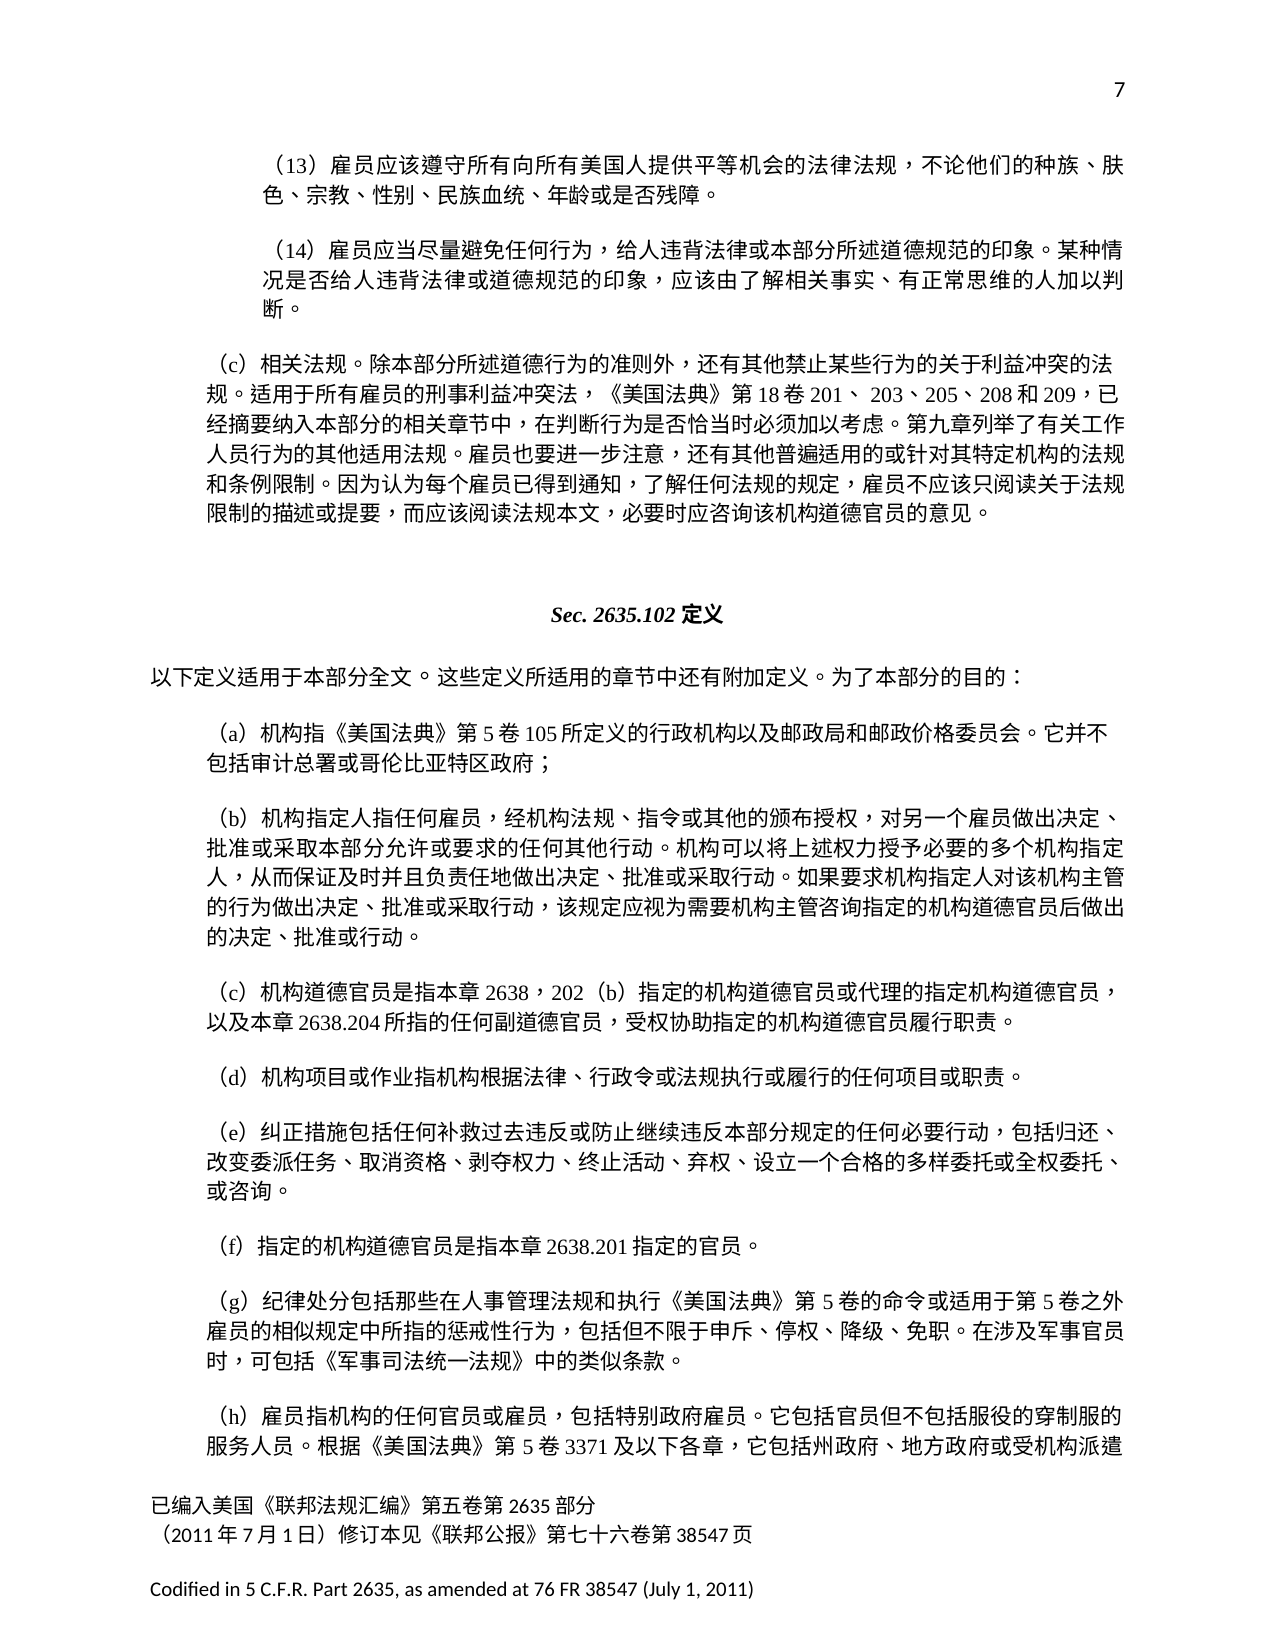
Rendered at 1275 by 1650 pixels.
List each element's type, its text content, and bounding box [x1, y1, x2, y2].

text （e）纠正措施包括任何补救过去违反或防止继续违反本部分规定的任何必要行动，包括归还、改变委派任务、取消资格、剥夺权力、终止活动、弃权、设立一个合格的多样委托或全权委托、或咨询。 [206, 1117, 1125, 1206]
text （d）机构项目或作业指机构根据法律、行政令或法规执行或履行的任何项目或职责。 [206, 1062, 1125, 1092]
text （g）纪律处分包括那些在人事管理法规和执行《美国法典》第5卷的命令或适用于第5卷之外雇员的相似规定中所指的惩戒性行为，包括但不限于申斥、停权、降级、免职。在涉及军事官员时，可包括《军事司法统一法规》中的类似条款。 [206, 1286, 1125, 1376]
text （f）指定的机构道德官员是指本章2638.201指定的官员。 [206, 1231, 1125, 1261]
text 以下定义适用于本部分全文。这些定义所适用的章节中还有附加定义。为了本部分的目的： [150, 659, 1125, 693]
text （c）机构道德官员是指本章2638，202（b）指定的机构道德官员或代理的指定机构道德官员，以及本章2638.204所指的任何副道德官员，受权协助指定的机构道德官员履行职责。 [206, 977, 1125, 1037]
text （a）机构指《美国法典》第5卷105所定义的行政机构以及邮政局和邮政价格委员会。它并不包括审计总署或哥伦比亚特区政府； [206, 718, 1125, 778]
text （13）雇员应该遵守所有向所有美国人提供平等机会的法律法规，不论他们的种族、肤色、宗教、性别、民族血统、年龄或是否残障。 [262, 150, 1125, 209]
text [206, 1401, 1125, 1461]
subtitle Sec. 2635.102 定义 [150, 599, 1125, 629]
text （14）雇员应当尽量避免任何行为，给人违背法律或本部分所述道德规范的印象。某种情况是否给人违背法律或道德规范的印象，应该由了解相关事实、有正常思维的人加以判断。 [262, 235, 1125, 324]
text （c）相关法规。除本部分所述道德行为的准则外，还有其他禁止某些行为的关于利益冲突的法规。适用于所有雇员的刑事利益冲突法，《美国法典》第18卷201、 203、205、208和209，已经摘要纳入本部分的相关章节中，在判断行为是否恰当时必须加以考虑。第九章列举了有关工作人员行为的其他适用法规。雇员也要进一步注意，还有其他普遍适用的或针对其特定机构的法规和条例限制。因为认为每个雇员已得到通知，了解任何法规的规定，雇员不应该只阅读关于法规限制的描述或提要，而应该阅读法规本文，必要时应咨询该机构道德官员的意见。 [206, 349, 1125, 528]
text （b）机构指定人指任何雇员，经机构法规、指令或其他的颁布授权，对另一个雇员做出决定、批准或采取本部分允许或要求的任何其他行动。机构可以将上述权力授予必要的多个机构指定人，从而保证及时并且负责任地做出决定、批准或采取行动。如果要求机构指定人对该机构主管的行为做出决定、批准或采取行动，该规定应视为需要机构主管咨询指定的机构道德官员后做出的决定、批准或行动。 [206, 803, 1125, 952]
